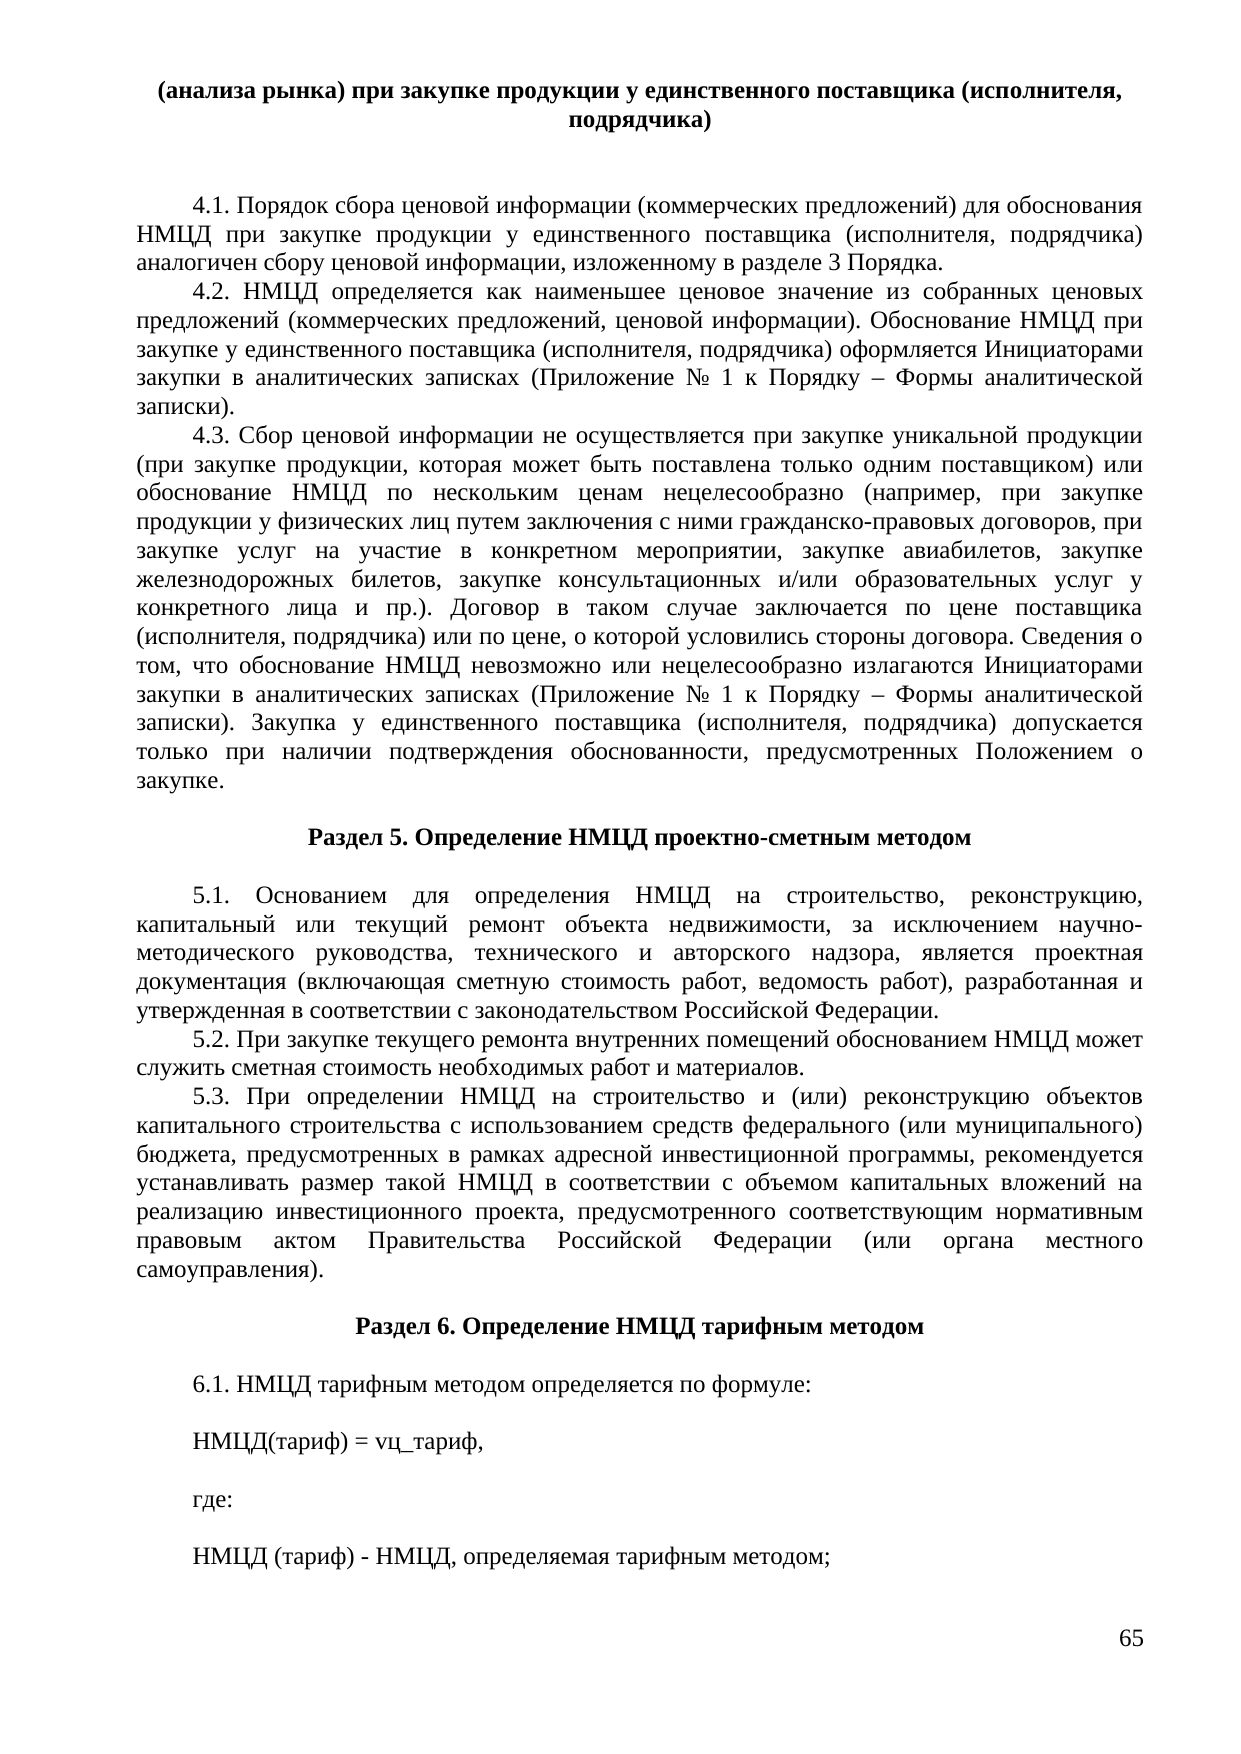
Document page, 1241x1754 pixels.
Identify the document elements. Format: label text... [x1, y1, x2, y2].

text НМЦД (тариф) - НМЦД, определяемая тарифным методом; [136, 1541, 1144, 1570]
text (анализа рынка) при закупке продукции у единственного поставщика (исполнителя, подрядчика) [136, 75, 1144, 132]
text 5.1. Основанием для определения НМЦД на строительство, реконструкцию, капитальный или текущий ремонт объекта недвижимости, за исключением научно-методического руководства, технического и авторского надзора, является проектная документация (включающая сметную стоимость работ, ведомость работ), разработанная и утвержденная в соответствии с законодательством Российской Федерации. [136, 880, 1144, 1024]
text 4.1. Порядок сбора ценовой информации (коммерческих предложений) для обоснования НМЦД при закупке продукции у единственного поставщика (исполнителя, подрядчика) аналогичен сбору ценовой информации, изложенному в разделе 3 Порядка. [136, 190, 1144, 276]
text Раздел 6. Определение НМЦД тарифным методом [136, 1311, 1144, 1340]
text Раздел 5. Определение НМЦД проектно-сметным методом [136, 822, 1144, 851]
text 4.2. НМЦД определяется как наименьшее ценовое значение из собранных ценовых предложений (коммерческих предложений, ценовой информации). Обоснование НМЦД при закупке у единственного поставщика (исполнителя, подрядчика) оформляется Инициаторами закупки в аналитических записках (Приложение № 1 к Порядку – Формы аналитической записки). [136, 276, 1144, 420]
text НМЦД(тариф) = vц_тариф, [136, 1426, 1144, 1455]
text где: [136, 1484, 1144, 1512]
text 5.2. При закупке текущего ремонта внутренних помещений обоснованием НМЦД может служить сметная стоимость необходимых работ и материалов. [136, 1024, 1144, 1081]
text 4.3. Сбор ценовой информации не осуществляется при закупке уникальной продукции (при закупке продукции, которая может быть поставлена только одним поставщиком) или обоснование НМЦД по нескольким ценам нецелесообразно (например, при закупке продукции у физических лиц путем заключения с ними гражданско-правовых договоров, при закупке услуг на участие в конкретном мероприятии, закупке авиабилетов, закупке железнодорожных билетов, закупке консультационных и/или образовательных услуг у конкретного лица и пр.). Договор в таком случае заключается по цене поставщика (исполнителя, подрядчика) или по цене, о которой условились стороны договора. Сведения о том, что обоснование НМЦД невозможно или нецелесообразно излагаются Инициаторами закупки в аналитических записках (Приложение № 1 к Порядку – Формы аналитической записки). Закупка у единственного поставщика (исполнителя, подрядчика) допускается только при наличии подтверждения обоснованности, предусмотренных Положением о закупке. [136, 420, 1144, 794]
text 5.3. При определении НМЦД на строительство и (или) реконструкцию объектов капитального строительства с использованием средств федерального (или муниципального) бюджета, предусмотренных в рамках адресной инвестиционной программы, рекомендуется устанавливать размер такой НМЦД в соответствии с объемом капитальных вложений на реализацию инвестиционного проекта, предусмотренного соответствующим нормативным правовым актом Правительства Российской Федерации (или органа местного самоуправления). [136, 1081, 1144, 1282]
text 6.1. НМЦД тарифным методом определяется по формуле: [136, 1369, 1144, 1397]
